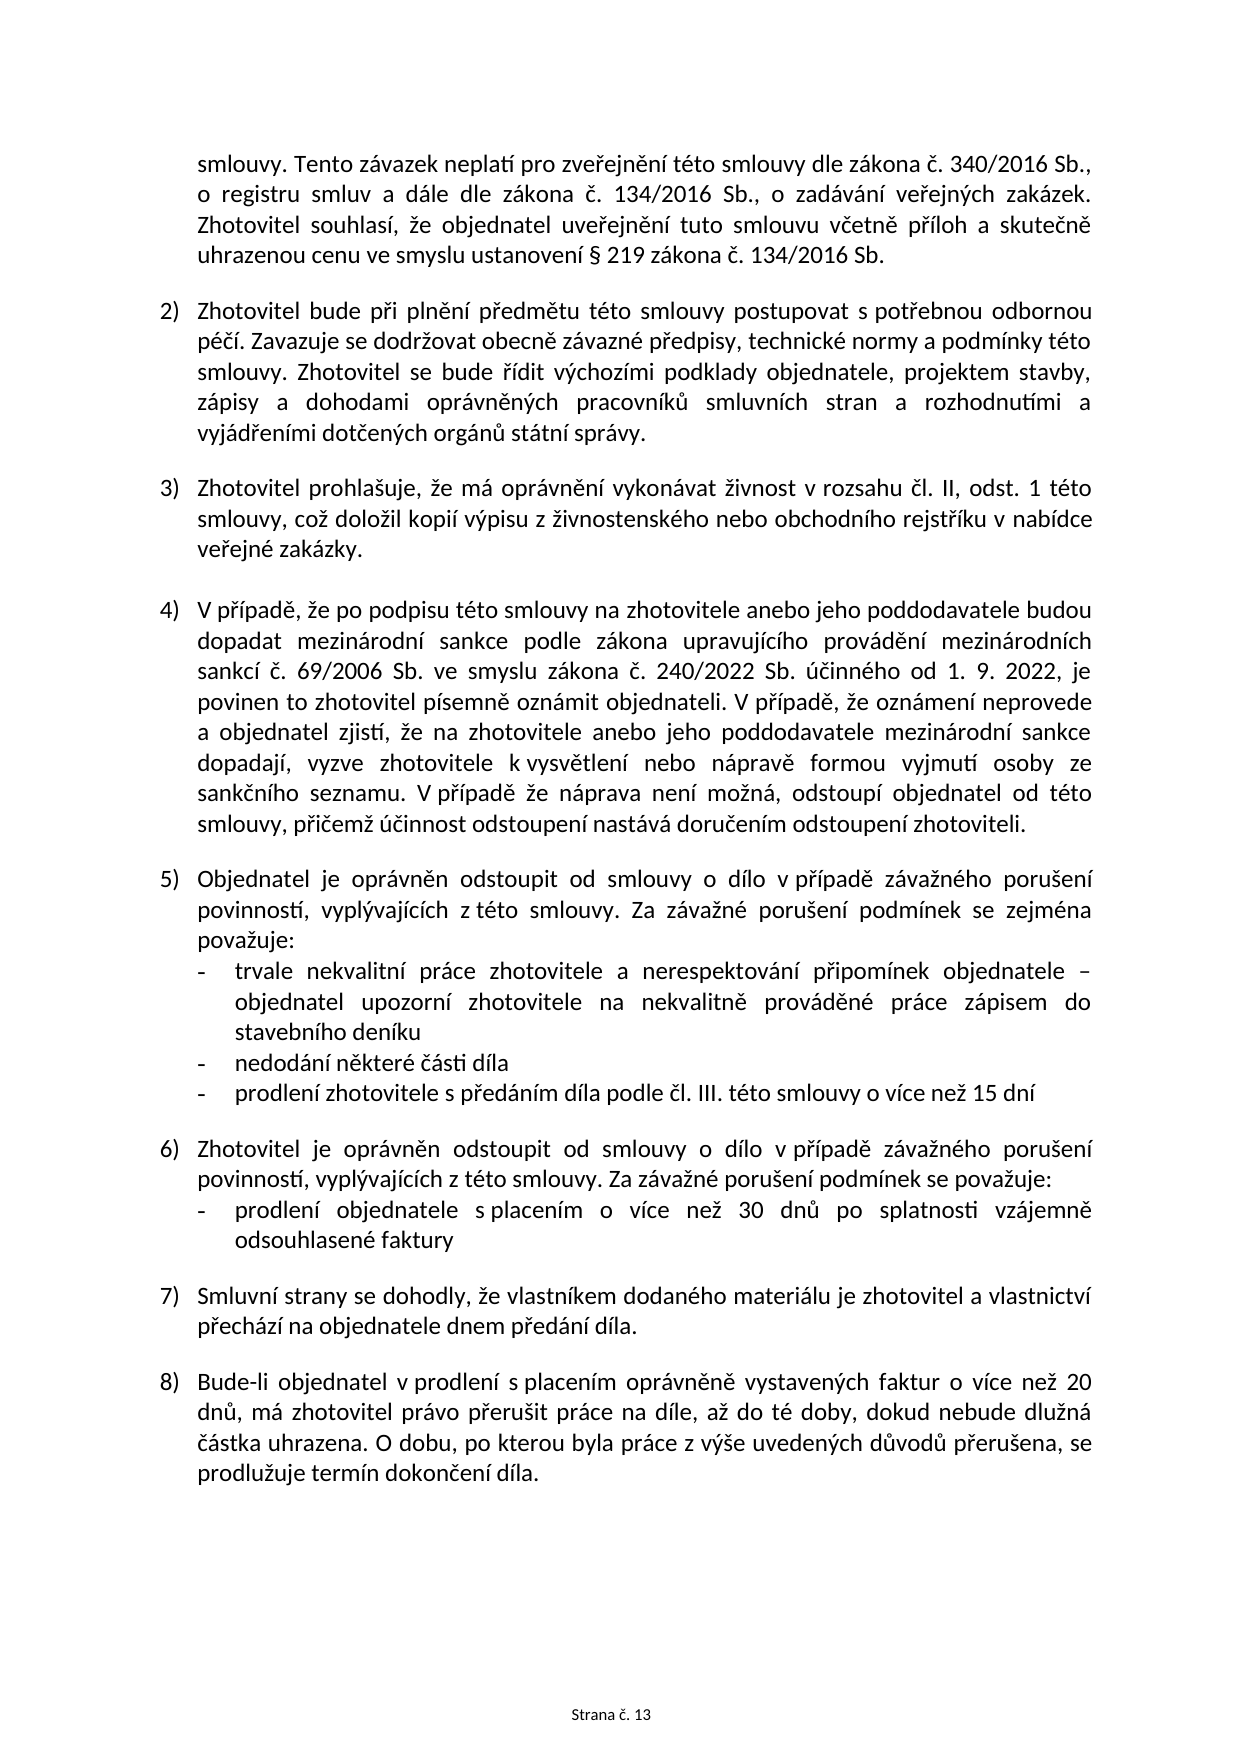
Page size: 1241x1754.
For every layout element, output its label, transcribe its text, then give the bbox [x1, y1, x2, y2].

list Zhotovitel bude při plnění předmětu této smlouvy postupovat s potřebnou odbornou péčí. Zavazuje se dodržovat obecně závazné předpisy, technické normy a podmínky této smlouvy. Zhotovitel se bude řídit výchozími podklady objednatele, projektem stavby, zápisy a dohodami oprávněných pracovníků smluvních stran a rozhodnutími a vyjádřeními dotčených orgánů státní správy. [159, 295, 1092, 447]
list Smluvní strany se dohodly, že vlastníkem dodaného materiálu je zhotovitel a vlastnictví přechází na objednatele dnem předání díla. [159, 1280, 1092, 1341]
list prodlení zhotovitele s předáním díla podle čl. III. této smlouvy o více než 15 dní [197, 1077, 1092, 1108]
list Zhotovitel prohlašuje, že má oprávnění vykonávat živnost v rozsahu čl. II, odst. 1 této smlouvy, což doložil kopií výpisu z živnostenského nebo obchodního rejstříku v nabídce veřejné zakázky. [159, 472, 1092, 564]
list Objednatel je oprávněn odstoupit od smlouvy o dílo v případě závažného porušení povinností, vyplývajících z této smlouvy. Za závažné porušení podmínek se zejména považuje: [159, 864, 1092, 955]
list Zhotovitel je oprávněn odstoupit od smlouvy o dílo v případě závažného porušení povinností, vyplývajících z této smlouvy. Za závažné porušení podmínek se považuje: [159, 1133, 1092, 1194]
list V případě, že po podpisu této smlouvy na zhotovitele anebo jeho poddodavatele budou dopadat mezinárodní sankce podle zákona upravujícího provádění mezinárodních sankcí č. 69/2006 Sb. ve smyslu zákona č. 240/2022 Sb. účinného od 1. 9. 2022, je povinen to zhotovitel písemně oznámit objednateli. V případě, že oznámení neprovede a objednatel zjistí, že na zhotovitele anebo jeho poddodavatele mezinárodní sankce dopadají, vyzve zhotovitele k vysvětlení nebo nápravě formou vyjmutí osoby ze sankčního seznamu. V případě že náprava není možná, odstoupí objednatel od této smlouvy, přičemž účinnost odstoupení nastává doručením odstoupení zhotoviteli. [159, 594, 1092, 839]
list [159, 148, 1092, 270]
list nedodání některé části díla [197, 1047, 1092, 1077]
list trvale nekvalitní práce zhotovitele a nerespektování připomínek objednatele – objednatel upozorní zhotovitele na nekvalitně prováděné práce zápisem do stavebního deníku [197, 955, 1092, 1047]
list Bude-li objednatel v prodlení s placením oprávněně vystavených faktur o více než 20 dnů, má zhotovitel právo přerušit práce na díle, až do té doby, dokud nebude dlužná částka uhrazena. O dobu, po kterou byla práce z výše uvedených důvodů přerušena, se prodlužuje termín dokončení díla. [159, 1366, 1092, 1488]
list prodlení objednatele s placením o více než 30 dnů po splatnosti vzájemně odsouhlasené faktury [197, 1194, 1092, 1255]
